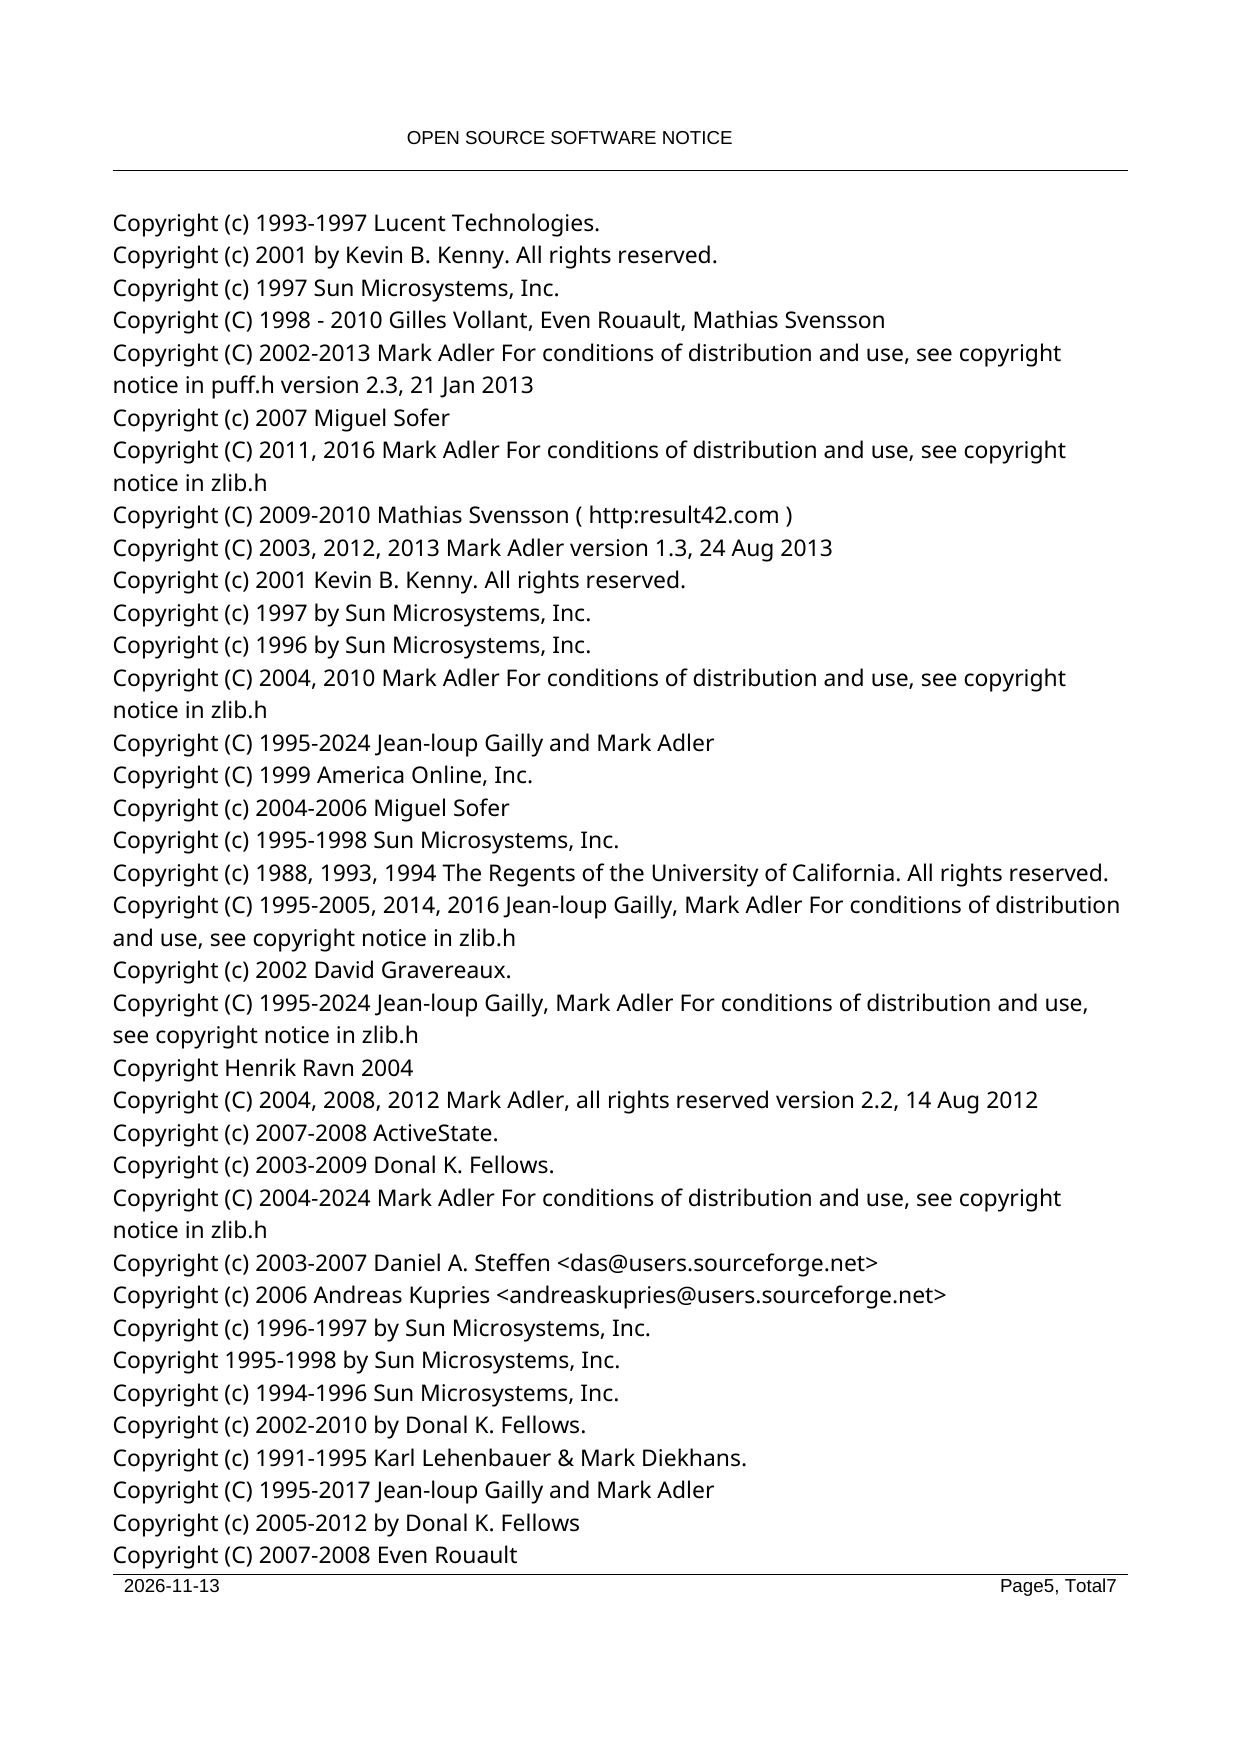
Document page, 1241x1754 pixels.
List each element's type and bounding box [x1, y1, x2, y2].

text [112, 206, 1128, 1571]
